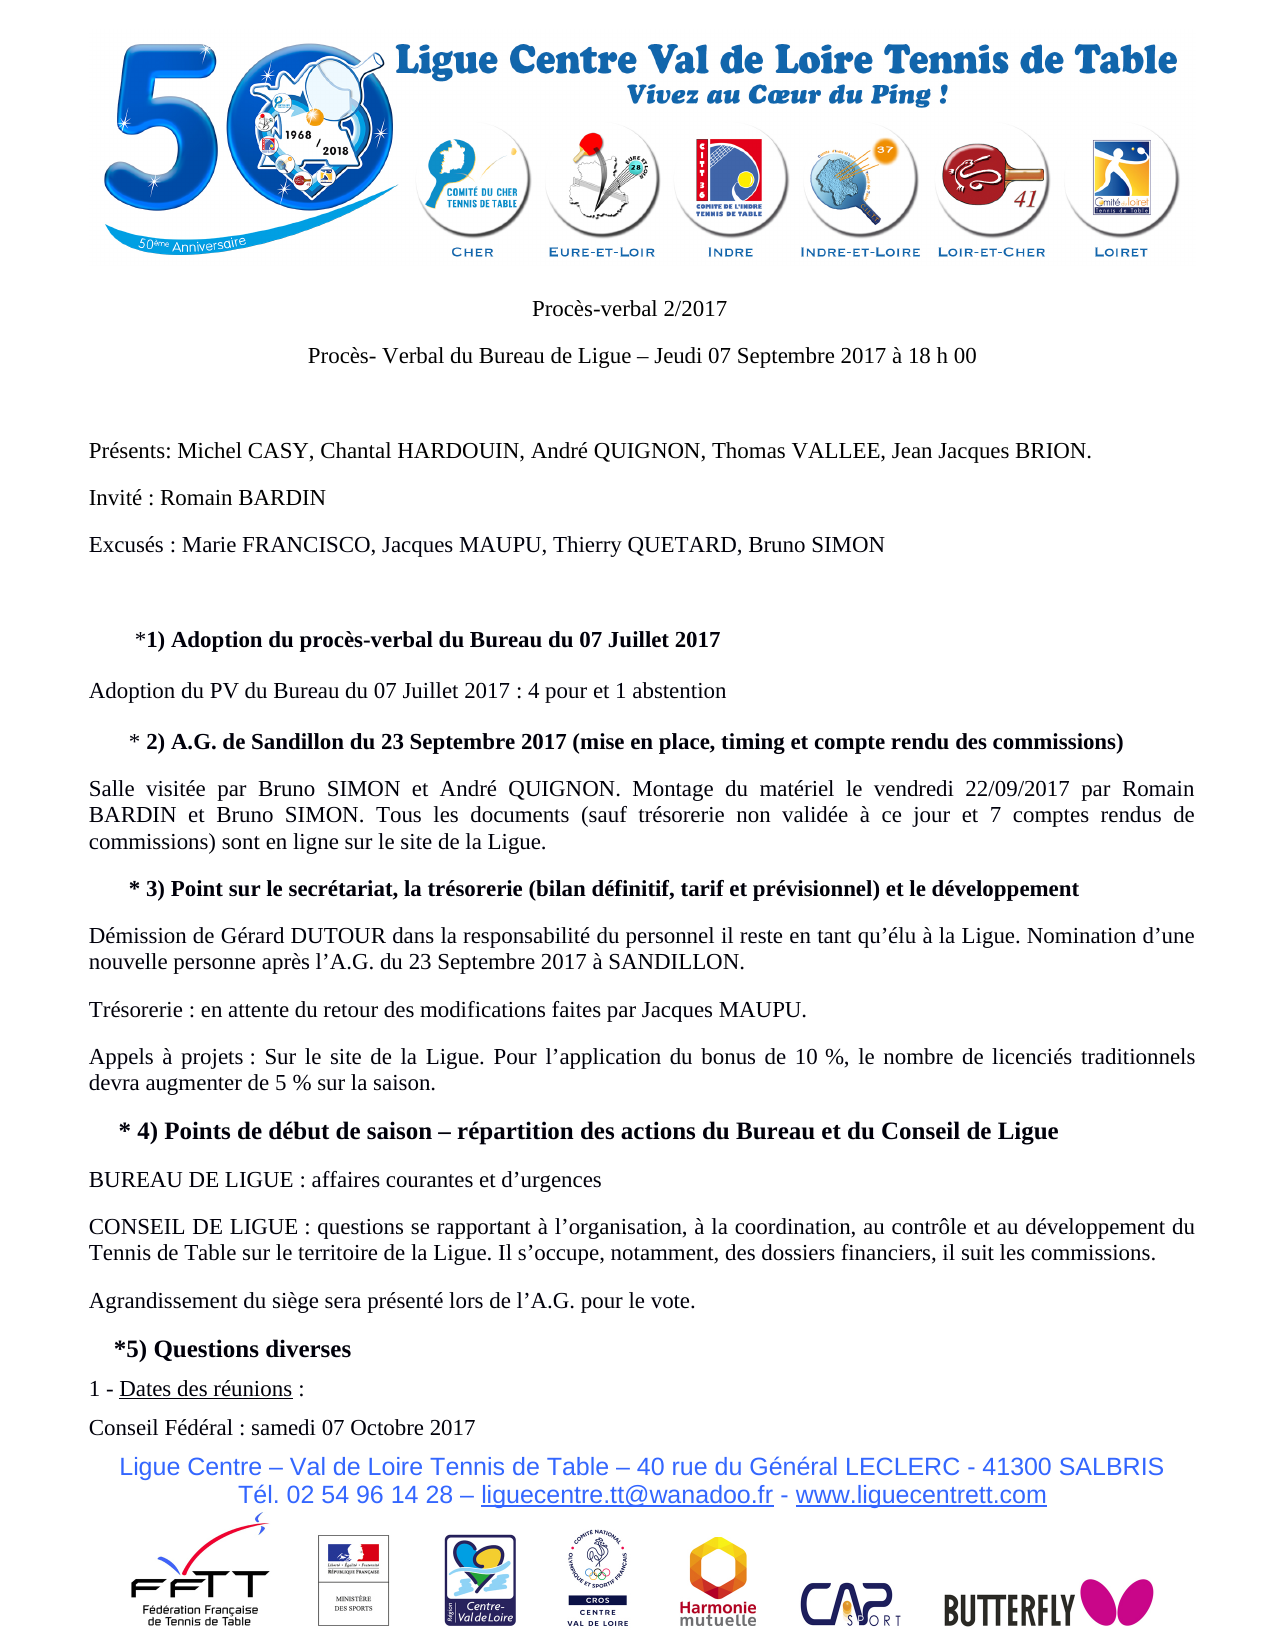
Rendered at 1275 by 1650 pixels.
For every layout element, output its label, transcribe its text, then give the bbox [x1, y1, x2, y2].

text Présents: Michel CASY, Chantal HARDOUIN, André QUIGNON, Thomas VALLEE, Jean Jacques BRION. [89, 437, 1196, 463]
text Démission de Gérard DUTOUR dans la responsabilité du personnel il reste en tant qu’élu à la Ligue. Nomination d’une nouvelle personne après l’A.G. du 23 Septembre 2017 à SANDILLON. [89, 922, 1196, 975]
text Invité : Romain BARDIN [89, 484, 1196, 511]
text Salle visitée par Bruno SIMON et André QUIGNON. Montage du matériel le vendredi 22/09/2017 par Romain BARDIN et Bruno SIMON. Tous les documents (sauf trésorerie non validée à ce jour et 7 comptes rendus de commissions) sont en ligne sur le site de la Ligue. [89, 775, 1196, 854]
text * 3) Point sur le secrétariat, la trésorerie (bilan définitif, tarif et prévisionnel) et le développement [89, 875, 1196, 901]
text *1) Adoption du procès-verbal du Bureau du 07 Juillet 2017 [89, 626, 1196, 652]
text * 2) A.G. de Sandillon du 23 Septembre 2017 (mise en place, timing et compte rendu des commissions) [89, 728, 1196, 754]
text Appels à projets : Sur le site de la Ligue. Pour l’application du bonus de 10 %, le nombre de licenciés traditionnels devra augmenter de 5 % sur la saison. [89, 1043, 1196, 1096]
text Excusés : Marie FRANCISCO, Jacques MAUPU, Thierry QUETARD, Bruno SIMON [89, 531, 1196, 558]
text Conseil Fédéral : samedi 07 Octobre 2017 [89, 1414, 1196, 1440]
text 1 - Dates des réunions : [89, 1375, 1196, 1401]
text Procès- Verbal du Bureau de Ligue – Jeudi 07 Septembre 2017 à 18 h 00 [89, 343, 1196, 369]
text * 4) Points de début de saison – répartition des actions du Bureau et du Conseil de Ligue [89, 1116, 1196, 1145]
text CONSEIL DE LIGUE : questions se rapportant à l’organisation, à la coordination, au contrôle et au développement du Tennis de Table sur le territoire de la Ligue. Il s’occupe, notamment, des dossiers financiers, il suit les commissions. [89, 1213, 1196, 1266]
text Adoption du PV du Bureau du 07 Juillet 2017 : 4 pour et 1 abstention [89, 677, 1196, 703]
picture [88, 29, 1197, 266]
text BUREAU DE LIGUE : affaires courantes et d’urgences [89, 1166, 1196, 1192]
text Trésorerie : en attente du retour des modifications faites par Jacques MAUPU. [89, 996, 1196, 1022]
text Procès-verbal 2/2017 [89, 295, 1196, 322]
picture [111, 1509, 1174, 1637]
text *5) Questions diverses [89, 1334, 1196, 1363]
text Agrandissement du siège sera présenté lors de l’A.G. pour le vote. [89, 1287, 1196, 1313]
